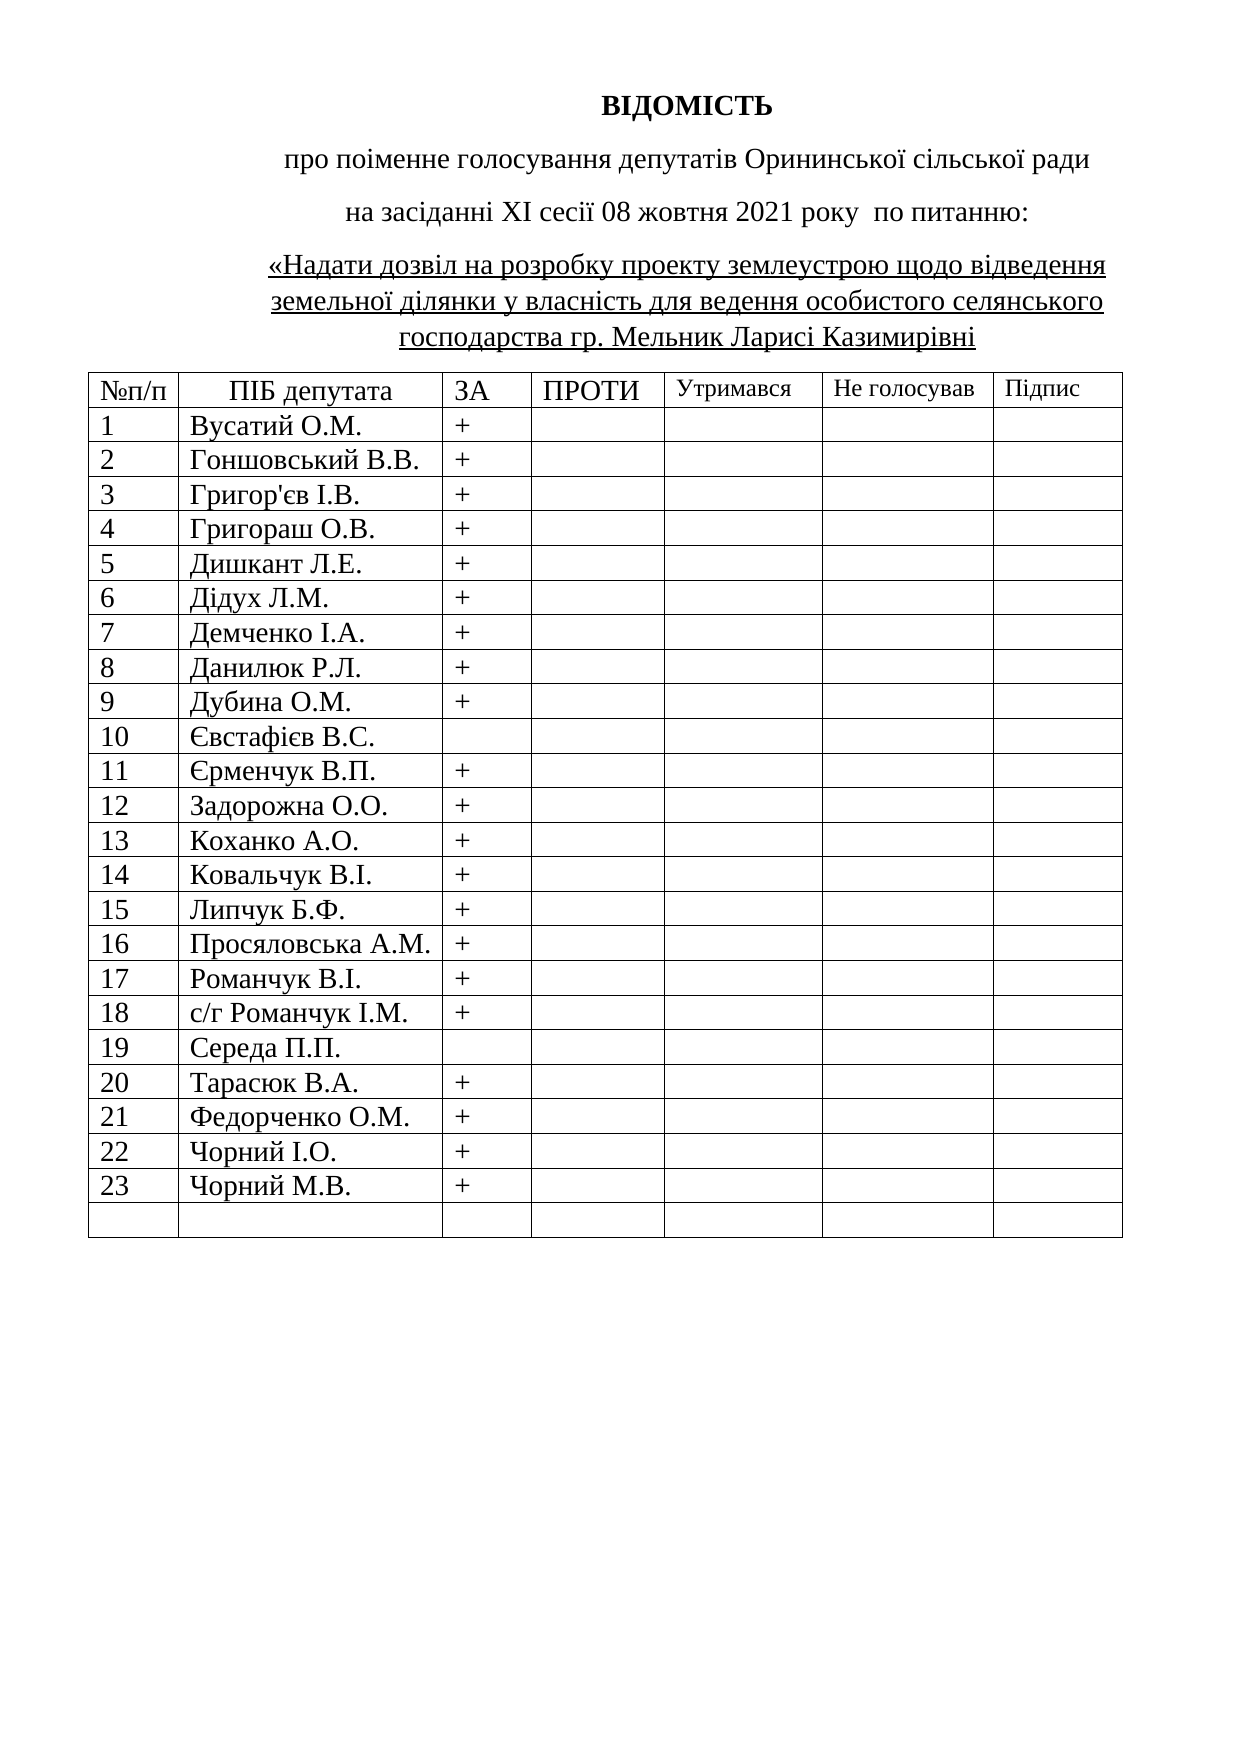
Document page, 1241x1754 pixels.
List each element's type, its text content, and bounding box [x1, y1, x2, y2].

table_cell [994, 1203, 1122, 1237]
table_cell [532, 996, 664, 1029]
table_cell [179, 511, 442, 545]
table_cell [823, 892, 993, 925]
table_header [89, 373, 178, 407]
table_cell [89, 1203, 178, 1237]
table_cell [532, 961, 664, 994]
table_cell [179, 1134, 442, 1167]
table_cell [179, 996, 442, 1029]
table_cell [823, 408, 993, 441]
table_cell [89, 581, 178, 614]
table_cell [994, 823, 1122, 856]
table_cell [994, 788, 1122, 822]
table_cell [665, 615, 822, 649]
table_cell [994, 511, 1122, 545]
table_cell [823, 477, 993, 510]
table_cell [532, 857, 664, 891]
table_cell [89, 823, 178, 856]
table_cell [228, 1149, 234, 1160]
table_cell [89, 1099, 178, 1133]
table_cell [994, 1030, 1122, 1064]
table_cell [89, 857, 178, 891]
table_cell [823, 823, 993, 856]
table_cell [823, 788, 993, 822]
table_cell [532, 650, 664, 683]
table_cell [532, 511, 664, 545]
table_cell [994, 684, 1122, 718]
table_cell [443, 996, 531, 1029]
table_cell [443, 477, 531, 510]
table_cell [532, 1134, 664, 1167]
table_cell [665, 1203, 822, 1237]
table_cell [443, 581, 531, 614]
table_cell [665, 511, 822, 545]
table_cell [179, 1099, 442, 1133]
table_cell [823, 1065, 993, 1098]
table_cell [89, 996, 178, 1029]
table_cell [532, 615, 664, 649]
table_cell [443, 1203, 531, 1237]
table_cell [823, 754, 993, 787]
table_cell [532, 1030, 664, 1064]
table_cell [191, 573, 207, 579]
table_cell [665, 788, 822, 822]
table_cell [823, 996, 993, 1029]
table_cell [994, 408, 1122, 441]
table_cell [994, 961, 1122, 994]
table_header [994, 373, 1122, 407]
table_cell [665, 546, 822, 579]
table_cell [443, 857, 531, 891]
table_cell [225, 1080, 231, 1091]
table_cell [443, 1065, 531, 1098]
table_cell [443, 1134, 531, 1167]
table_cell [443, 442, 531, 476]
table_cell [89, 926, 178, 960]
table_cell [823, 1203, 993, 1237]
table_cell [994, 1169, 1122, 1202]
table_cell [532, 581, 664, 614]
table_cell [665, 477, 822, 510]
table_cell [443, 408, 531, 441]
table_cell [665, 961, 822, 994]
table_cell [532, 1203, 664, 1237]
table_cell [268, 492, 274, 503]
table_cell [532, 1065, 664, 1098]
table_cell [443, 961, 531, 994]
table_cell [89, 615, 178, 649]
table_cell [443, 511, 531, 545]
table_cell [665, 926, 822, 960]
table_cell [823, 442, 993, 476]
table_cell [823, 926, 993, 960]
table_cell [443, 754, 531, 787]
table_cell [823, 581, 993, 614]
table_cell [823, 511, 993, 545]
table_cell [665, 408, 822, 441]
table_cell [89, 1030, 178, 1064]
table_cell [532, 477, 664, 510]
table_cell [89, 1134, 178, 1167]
text «Надати дозвіл на розробку проекту землеустрою щодо відведення земельної ділянки у власність для ведення особистого селянського господарства гр. Мельник Ларисі Казимирівні [223, 247, 1152, 353]
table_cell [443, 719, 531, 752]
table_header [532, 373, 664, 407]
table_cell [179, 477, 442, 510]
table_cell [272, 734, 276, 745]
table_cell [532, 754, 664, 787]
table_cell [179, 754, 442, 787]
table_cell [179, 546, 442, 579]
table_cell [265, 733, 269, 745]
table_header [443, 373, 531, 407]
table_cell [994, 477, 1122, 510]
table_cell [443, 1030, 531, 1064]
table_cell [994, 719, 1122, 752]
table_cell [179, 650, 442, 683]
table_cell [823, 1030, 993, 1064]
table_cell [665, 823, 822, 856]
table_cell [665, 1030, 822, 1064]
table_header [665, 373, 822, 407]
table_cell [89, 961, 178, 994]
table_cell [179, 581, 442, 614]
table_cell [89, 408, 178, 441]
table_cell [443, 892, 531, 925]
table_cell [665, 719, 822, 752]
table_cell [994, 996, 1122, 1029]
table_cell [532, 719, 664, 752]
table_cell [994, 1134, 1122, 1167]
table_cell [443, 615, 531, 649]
text про поіменне голосування депутатів Орининської сільської ради [223, 141, 1152, 175]
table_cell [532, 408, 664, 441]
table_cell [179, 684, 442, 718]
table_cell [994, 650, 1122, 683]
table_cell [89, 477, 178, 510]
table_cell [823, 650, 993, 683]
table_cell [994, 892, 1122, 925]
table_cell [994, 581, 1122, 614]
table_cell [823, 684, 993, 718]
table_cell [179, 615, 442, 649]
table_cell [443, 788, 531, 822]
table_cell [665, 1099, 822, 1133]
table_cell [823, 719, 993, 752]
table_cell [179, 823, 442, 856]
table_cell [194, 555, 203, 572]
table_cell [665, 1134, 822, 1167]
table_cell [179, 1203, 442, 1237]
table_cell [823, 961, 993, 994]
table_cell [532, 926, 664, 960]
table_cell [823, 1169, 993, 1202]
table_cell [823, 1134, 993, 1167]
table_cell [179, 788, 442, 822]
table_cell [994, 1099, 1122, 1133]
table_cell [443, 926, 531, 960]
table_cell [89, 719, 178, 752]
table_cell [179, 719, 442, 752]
text ВІДОМІСТЬ [223, 88, 1152, 122]
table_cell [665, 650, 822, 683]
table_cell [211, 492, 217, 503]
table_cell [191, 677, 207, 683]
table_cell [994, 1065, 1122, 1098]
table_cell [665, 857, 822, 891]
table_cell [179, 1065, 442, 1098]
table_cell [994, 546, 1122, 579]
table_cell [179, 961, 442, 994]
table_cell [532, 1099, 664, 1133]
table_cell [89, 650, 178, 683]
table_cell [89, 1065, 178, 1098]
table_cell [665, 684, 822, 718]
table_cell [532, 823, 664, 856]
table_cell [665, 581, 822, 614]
text на засіданні XI сесії 08 жовтня 2021 року по питанню: [223, 194, 1152, 228]
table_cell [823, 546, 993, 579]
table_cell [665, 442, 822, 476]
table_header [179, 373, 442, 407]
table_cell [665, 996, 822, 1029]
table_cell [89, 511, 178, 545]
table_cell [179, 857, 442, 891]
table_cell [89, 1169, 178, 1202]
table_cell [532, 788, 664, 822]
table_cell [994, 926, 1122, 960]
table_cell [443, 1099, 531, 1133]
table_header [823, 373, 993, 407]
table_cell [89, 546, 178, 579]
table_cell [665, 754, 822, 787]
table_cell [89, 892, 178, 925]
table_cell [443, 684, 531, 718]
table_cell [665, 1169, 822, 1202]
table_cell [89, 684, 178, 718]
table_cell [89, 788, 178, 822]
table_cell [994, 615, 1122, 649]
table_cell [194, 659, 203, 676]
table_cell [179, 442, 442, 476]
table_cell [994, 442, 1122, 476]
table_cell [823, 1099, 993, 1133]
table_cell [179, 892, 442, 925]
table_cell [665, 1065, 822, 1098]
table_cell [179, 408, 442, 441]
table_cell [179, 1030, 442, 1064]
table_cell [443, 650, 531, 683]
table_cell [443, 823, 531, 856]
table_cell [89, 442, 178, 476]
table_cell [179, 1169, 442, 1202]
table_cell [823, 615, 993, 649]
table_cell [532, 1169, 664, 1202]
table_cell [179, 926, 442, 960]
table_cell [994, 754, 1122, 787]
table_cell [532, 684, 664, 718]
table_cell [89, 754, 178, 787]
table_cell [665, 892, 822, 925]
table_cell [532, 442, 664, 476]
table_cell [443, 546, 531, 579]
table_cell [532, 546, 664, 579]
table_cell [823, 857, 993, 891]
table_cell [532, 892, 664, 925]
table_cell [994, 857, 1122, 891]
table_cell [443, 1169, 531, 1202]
